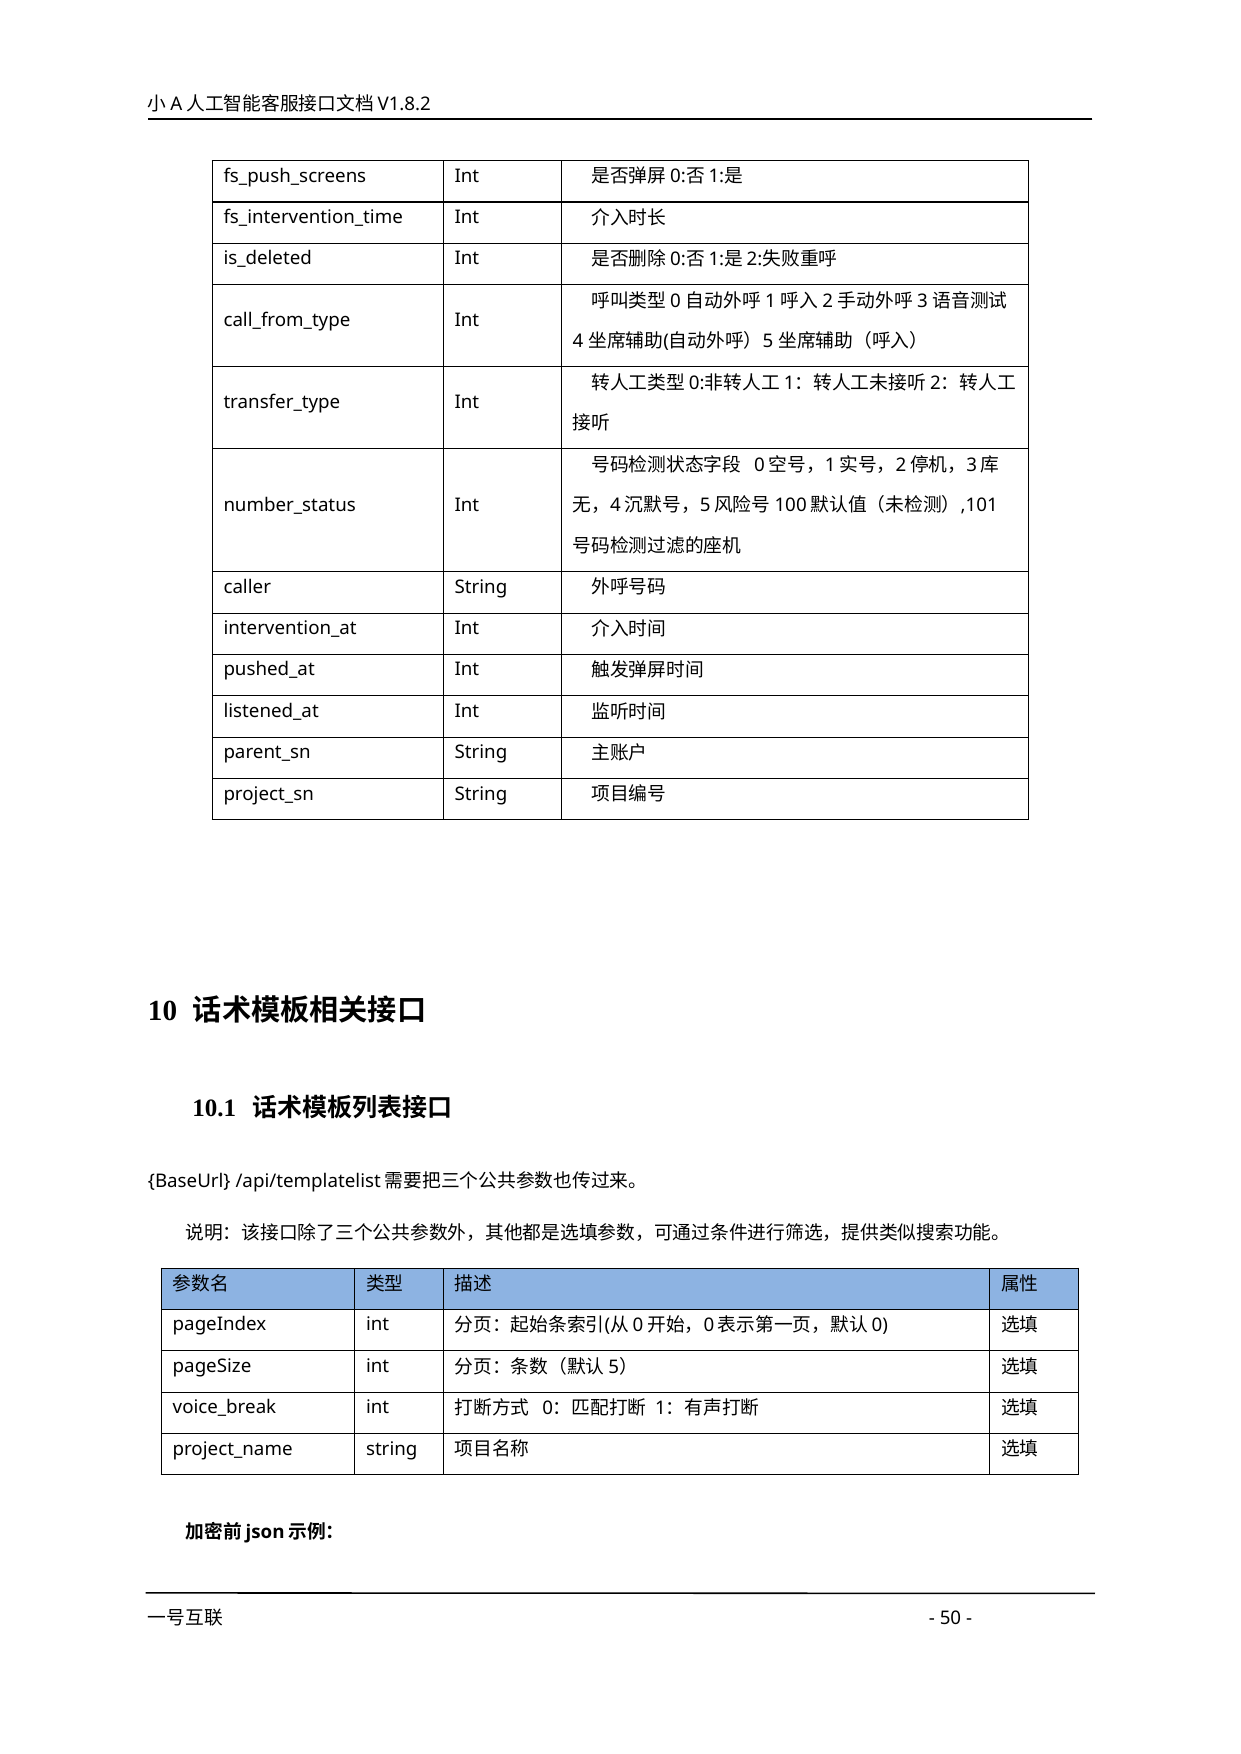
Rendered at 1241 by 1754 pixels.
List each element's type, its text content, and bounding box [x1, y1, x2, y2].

table_cell 选填 [990, 1351, 1078, 1392]
table_cell String [444, 779, 561, 819]
table_header 描述 [444, 1269, 989, 1309]
table_cell 呼叫类型0 自动外呼 1 呼入 2 手动外呼 3 语音测试 4 坐席辅助(自动外呼）5 坐席辅助（呼入） [562, 285, 1028, 366]
table_cell 选填 [990, 1393, 1078, 1433]
table_cell Int [444, 203, 561, 243]
table_cell transfer_type [213, 367, 443, 448]
text 加密前json示例： [148, 1514, 1092, 1547]
table_cell 分页：起始条索引(从0开始，0表示第一页，默认0) [444, 1310, 989, 1350]
table_cell project_sn [213, 779, 443, 819]
table_cell Int [444, 655, 561, 695]
table_cell pushed_at [213, 655, 443, 695]
table_cell Int [444, 367, 561, 448]
text 说明：该接口除了三个公共参数外，其他都是选填参数，可通过条件进行筛选，提供类似搜索功能。 [148, 1215, 1092, 1248]
table_cell parent_sn [213, 738, 443, 778]
table_cell Int [444, 696, 561, 737]
table_header 属性 [990, 1269, 1078, 1309]
table_cell 触发弹屏时间 [562, 655, 1028, 695]
table_cell call_from_type [213, 285, 443, 366]
table_cell Int [444, 285, 561, 366]
table_cell 介入时间 [562, 614, 1028, 654]
table_cell fs_intervention_time [213, 203, 443, 243]
table_cell is_deleted [213, 244, 443, 284]
table_cell pageSize [162, 1351, 354, 1392]
table_header 参数名 [162, 1269, 354, 1309]
table_cell String [444, 738, 561, 778]
table_cell 选填 [990, 1310, 1078, 1350]
table_cell int [355, 1310, 443, 1350]
table_cell listened_at [213, 696, 443, 737]
table_cell Int [444, 614, 561, 654]
table_cell 是否弹屏0:否1:是 [562, 161, 1028, 201]
table_cell pageIndex [162, 1310, 354, 1350]
table_cell number_status [213, 449, 443, 571]
table_cell 选填 [990, 1434, 1078, 1474]
table_cell intervention_at [213, 614, 443, 654]
table_cell Int [444, 161, 561, 201]
table_cell project_name [162, 1434, 354, 1474]
table_header 类型 [355, 1269, 443, 1309]
table_cell 打断方式 0：匹配打断 1：有声打断 [444, 1393, 989, 1433]
table_cell 外呼号码 [562, 572, 1028, 612]
table_cell string [355, 1434, 443, 1474]
table_cell fs_push_screens [213, 161, 443, 201]
table_cell caller [213, 572, 443, 612]
table_cell String [444, 572, 561, 612]
table_cell 项目名称 [444, 1434, 989, 1474]
table_cell 主账户 [562, 738, 1028, 778]
table_cell voice_break [162, 1393, 354, 1433]
table_cell Int [444, 449, 561, 571]
table_cell 是否删除0:否1:是2:失败重呼 [562, 244, 1028, 284]
subtitle 话术模板列表接口 [192, 1073, 1092, 1138]
table_cell 项目编号 [562, 779, 1028, 819]
table_cell Int [444, 244, 561, 284]
table_cell 分页：条数（默认5） [444, 1351, 989, 1392]
table_cell 号码检测状态字段 0空号，1实号，2停机，3库无，4沉默号，5风险号 100默认值（未检测）,101号码检测过滤的座机 [562, 449, 1028, 571]
table_cell 介入时长 [562, 203, 1028, 243]
table_cell 转人工类型0:非转人工 1：转人工未接听 2：转人工接听 [562, 367, 1028, 448]
table_cell 监听时间 [562, 696, 1028, 737]
table_cell int [355, 1393, 443, 1433]
subtitle 话术模板相关接口 [148, 975, 1092, 1040]
table_cell int [355, 1351, 443, 1392]
text {BaseUrl} /api/templatelist需要把三个公共参数也传过来。 [148, 1163, 1092, 1195]
